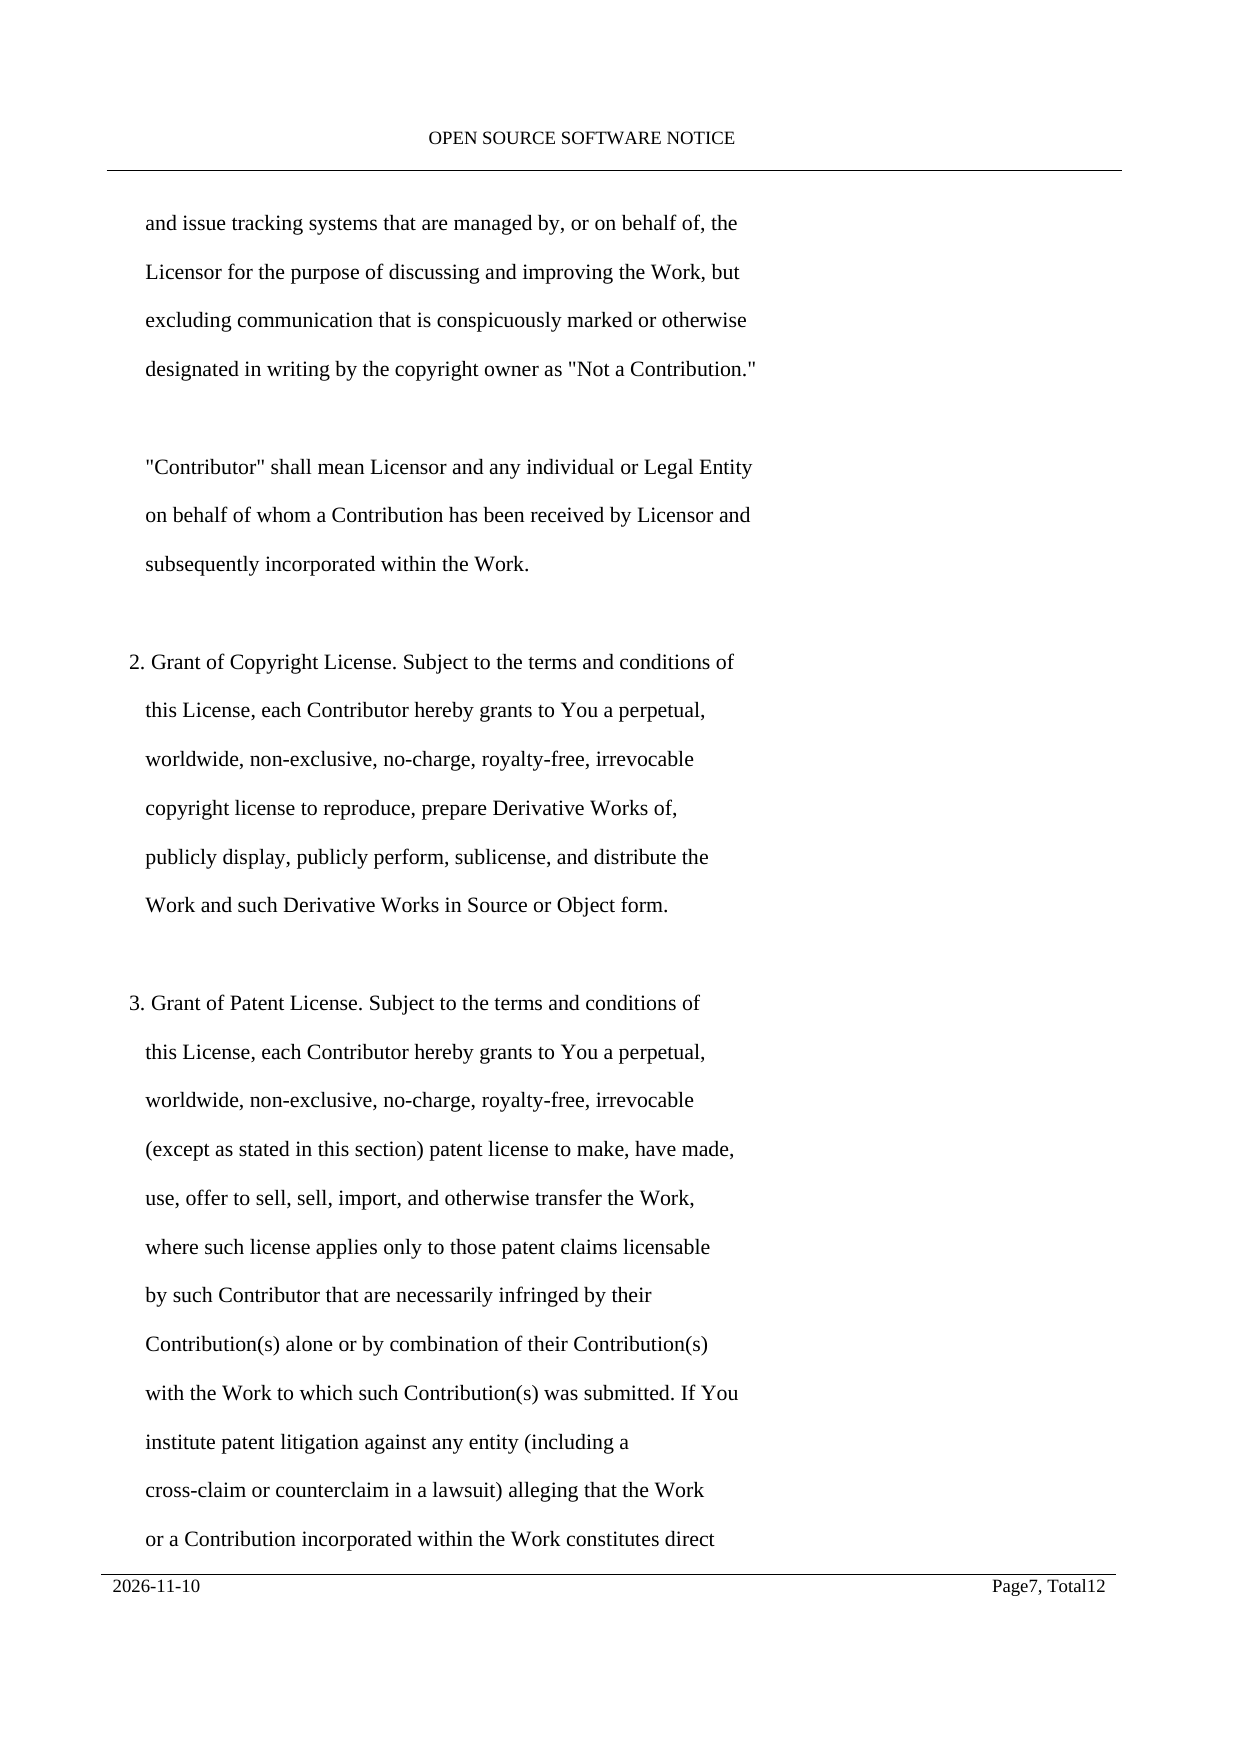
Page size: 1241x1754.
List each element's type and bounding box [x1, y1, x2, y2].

text [112, 206, 1128, 1555]
